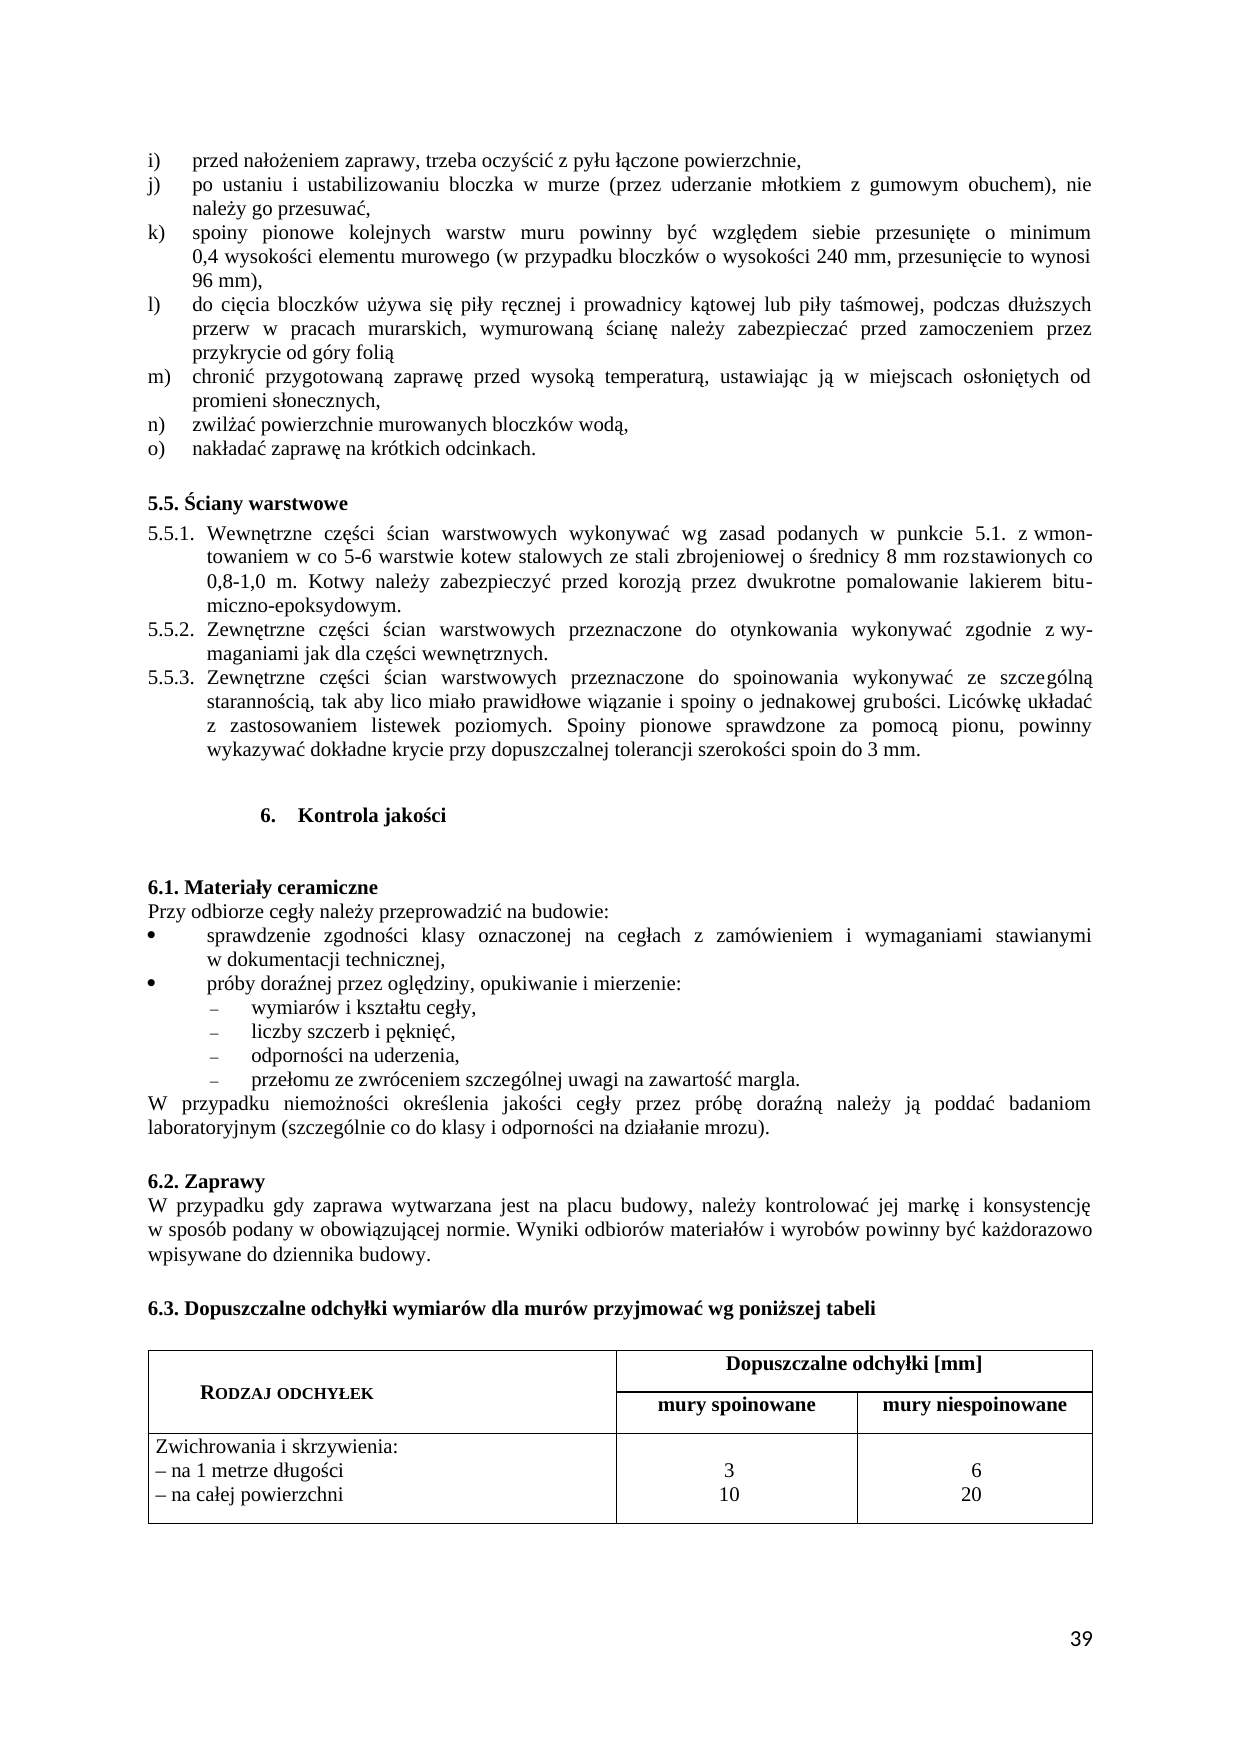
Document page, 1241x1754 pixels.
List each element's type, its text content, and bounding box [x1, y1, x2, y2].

text wymiarów i kształtu cegły, [210, 995, 1093, 1019]
text W przypadku gdy zaprawa wytwarzana jest na placu budowy, należy kontrolować jej markę i konsystencję w sposób podany w obowiązującej normie. Wyniki odbiorów materiałów i wyrobów powinny być każdorazowo wpisywane do dziennika budowy. [148, 1193, 1093, 1266]
list próby doraźnej przez oględziny, opukiwanie i mierzenie: [148, 971, 1093, 995]
list chronić przygotowaną zaprawę przed wysoką temperaturą, ustawiając ją w miejscach osłoniętych od promieni słonecznych, [148, 364, 1093, 412]
text 5.5.1. Wewnętrzne części ścian warstwowych wykonywać wg zasad podanych w punkcie 5.1. z wmontowaniem w co 5-6 warstwie kotew stalowych ze stali zbrojeniowej o średnicy 8 mm rozstawionych co 0,8-1,0 m. Kotwy należy zabezpieczyć przed korozją przez dwukrotne pomalowanie lakierem bitumiczno-epoksydowym. [148, 520, 1093, 617]
text liczby szczerb i pęknięć, [210, 1019, 1093, 1043]
text 5.5. Ściany warstwowe [148, 490, 1093, 514]
list spoiny pionowe kolejnych warstw muru powinny być względem siebie przesunięte o minimum 0,4 wysokości elementu murowego (w przypadku bloczków o wysokości 240 mm, przesunięcie to wynosi 96 mm), [148, 220, 1093, 292]
table_cell 3 10 [617, 1434, 857, 1523]
text Przy odbiorze cegły należy przeprowadzić na budowie: [148, 899, 1093, 923]
table_header Rodzaj odchyłek [149, 1351, 616, 1433]
text W przypadku niemożności określenia jakości cegły przez próbę doraźną należy ją poddać badaniom laboratoryjnym (szczególnie co do klasy i odporności na działanie mrozu). [148, 1091, 1093, 1139]
table_cell Zwichrowania i skrzywienia: – na 1 metrze długości – na całej powierzchni [149, 1434, 616, 1523]
table_cell mury spoinowane [617, 1393, 857, 1433]
table_header Dopuszczalne odchyłki [mm] [617, 1351, 1092, 1391]
table_cell mury niespoinowane [858, 1393, 1092, 1433]
text przełomu ze zwróceniem szczególnej uwagi na zawartość margla. [210, 1067, 1093, 1091]
text 6.3. Dopuszczalne odchyłki wymiarów dla murów przyjmować wg poniższej tabeli [148, 1296, 1093, 1319]
table_cell 6 20 [858, 1434, 1092, 1523]
list zwilżać powierzchnie murowanych bloczków wodą, [148, 412, 1093, 436]
text odporności na uderzenia, [210, 1043, 1093, 1067]
text 6.1. Materiały ceramiczne [148, 874, 1093, 899]
list przed nałożeniem zaprawy, trzeba oczyścić z pyłu łączone powierzchnie, [148, 148, 1093, 172]
list po ustaniu i ustabilizowaniu bloczka w murze (przez uderzanie młotkiem z gumowym obuchem), nie należy go przesuwać, [148, 172, 1093, 220]
list do cięcia bloczków używa się piły ręcznej i prowadnicy kątowej lub piły taśmowej, podczas dłuższych przerw w pracach murarskich, wymurowaną ścianę należy zabezpieczać przed zamoczeniem przez przykrycie od góry folią [148, 292, 1093, 364]
text 5.5.2. Zewnętrzne części ścian warstwowych przeznaczone do otynkowania wykonywać zgodnie z wymaganiami jak dla części wewnętrznych. [148, 617, 1093, 665]
text 6.2. Zaprawy [148, 1169, 1093, 1193]
list Kontrola jakości [260, 803, 1093, 827]
list sprawdzenie zgodności klasy oznaczonej na cegłach z zamówieniem i wymaganiami stawianymi w dokumentacji technicznej, [148, 923, 1093, 971]
text 5.5.3. Zewnętrzne części ścian warstwowych przeznaczone do spoinowania wykonywać ze szczególną starannością, tak aby lico miało prawidłowe wiązanie i spoiny o jednakowej grubości. Licówkę układać z zastosowaniem listewek poziomych. Spoiny pionowe sprawdzone za pomocą pionu, powinny wykazywać dokładne krycie przy dopuszczalnej tolerancji szerokości spoin do 3 mm. [148, 665, 1093, 761]
list nakładać zaprawę na krótkich odcinkach. [148, 436, 1093, 460]
